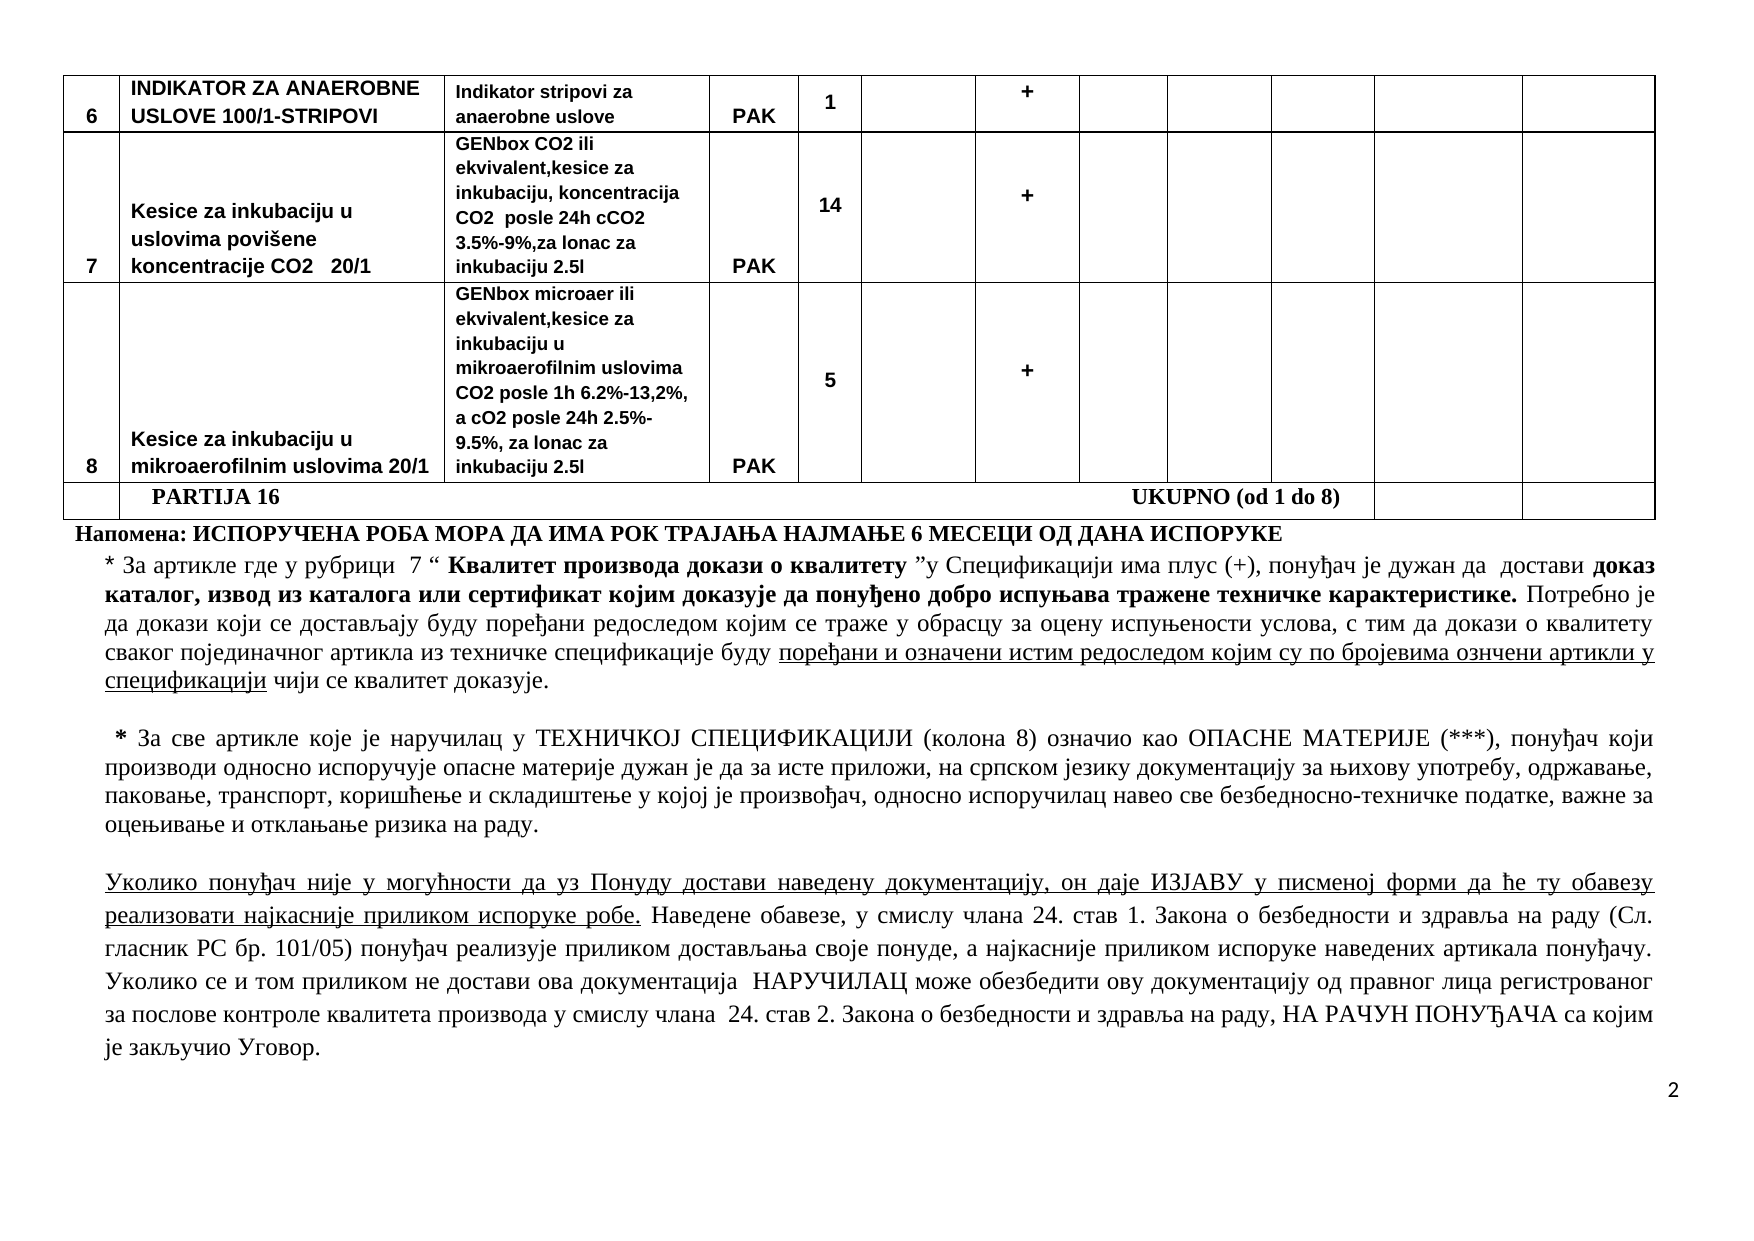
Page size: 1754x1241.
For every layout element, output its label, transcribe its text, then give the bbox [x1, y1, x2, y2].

table_cell [1080, 76, 1167, 131]
table_cell 5 [799, 283, 861, 482]
table_cell [1080, 133, 1167, 282]
table_cell + [976, 283, 1079, 482]
table_cell [862, 76, 975, 131]
table_cell [1168, 283, 1271, 482]
table_cell [1375, 483, 1522, 519]
table_cell 6 [64, 76, 119, 131]
table_cell PAK [710, 283, 798, 482]
table_cell [1168, 76, 1271, 131]
table_cell Kesice za inkubaciju u mikroaerofilnim uslovima 20/1 [120, 283, 444, 482]
table_cell [1523, 76, 1654, 131]
table_cell [1272, 283, 1374, 482]
table_cell 14 [799, 133, 861, 282]
table_cell GENbox microaer ili ekvivalent,kesice za inkubaciju u mikroaerofilnim uslovima CO2 posle 1h 6.2%-13,2%, a cO2 posle 24h 2.5%-9.5%, za lonac za inkubaciju 2.5l [445, 283, 709, 482]
table_cell [1272, 133, 1374, 282]
table_cell [862, 283, 975, 482]
text * За артикле где у рубрици 7 “ Квалитет производа докази о квалитету ”у Спецификацији има плус (+), понуђач је дужан да достави доказ каталог, извод из каталога или сертификат којим доказује да понуђено добро испуњава тражене техничке карактеристике. Потребно је да докази који се достављају буду поређани редоследом којим се траже у обрасцу за оцену испуњености услова, с тим да докази о квалитету сваког појединачног артикла из техничке спецификације буду поређани и означени истим редоследом којим су по бројевима ознчени артикли у спецификацији чији се квалитет доказује. [104, 551, 1655, 694]
table_cell Indikator stripovi za anaerobne uslove [445, 76, 709, 131]
table_cell INDIKATOR ZA ANAEROBNE USLOVE 100/1-STRIPOVI [120, 76, 444, 131]
table_cell PARTIJA 16 UKUPNO (od 1 do 8) [120, 483, 1374, 519]
table_cell [1523, 483, 1654, 519]
table_cell [1523, 133, 1654, 282]
text * За све артикле које је наручилац у ТЕХНИЧКОЈ СПЕЦИФИКАЦИЈИ (колона 8) означио као ОПАСНЕ МАТЕРИЈЕ (***), понуђач који производи односно испоручује опасне материје дужан је да за исте приложи, на српском језику документацију за њихову употребу, одржавање, паковање, транспорт, коришћење и складиштење у којој је произвођач, односно испоручилац навео све безбедносно-техничке податке, важне за оцењивање и отклањање ризика на раду. [104, 723, 1655, 838]
text Напомена: ИСПОРУЧЕНА РОБА МОРА ДА ИМА РОК ТРАЈАЊА НАЈМАЊЕ 6 МЕСЕЦИ ОД ДАНА ИСПОРУКЕ [75, 520, 1679, 547]
table_cell [1375, 76, 1522, 131]
table_cell [862, 133, 975, 282]
table_cell [1375, 283, 1522, 482]
table_cell [64, 483, 119, 519]
table_cell + [976, 76, 1079, 131]
text Уколико понуђач није у могућности да уз Понуду достави наведену документацију, он даје ИЗЈАВУ у писменој форми да ће ту обавезу реализовати најкасније приликом испоруке робе. Наведене обавезе, у смислу члана 24. став 1. Закона о безбедности и здравља на раду (Сл. гласник РС бр. 101/05) понуђач реализује приликом достављања своје понуде, а најкасније приликом испоруке наведених артикала понуђачу. Уколико се и том приликом не достави ова документација НАРУЧИЛАЦ може обезбедити ову документацију од правног лица регистрованог за послове контроле квалитета производа у смислу члана 24. став 2. Закона о безбедности и здравља на раду, НА РАЧУН ПОНУЂАЧА са којим је закључио Уговор. [104, 893, 1655, 1061]
table_cell 1 [799, 76, 861, 131]
table_cell 7 [64, 133, 119, 282]
table_cell Kesice za inkubaciju u uslovima povišene koncentracije CO2 20/1 [120, 133, 444, 282]
table_cell [1375, 133, 1522, 282]
table_cell [1080, 283, 1167, 482]
table_cell + [976, 133, 1079, 282]
table_cell [1168, 133, 1271, 282]
table_cell [1272, 76, 1374, 131]
table_cell PAK [710, 133, 798, 282]
table_cell GENbox CO2 ili ekvivalent,kesice za inkubaciju, koncentracija CO2 posle 24h cCO2 3.5%-9%,za lonac za inkubaciju 2.5l [445, 133, 709, 282]
table_cell PAK [710, 76, 798, 131]
table_cell 8 [64, 283, 119, 482]
table_cell [1523, 283, 1654, 482]
